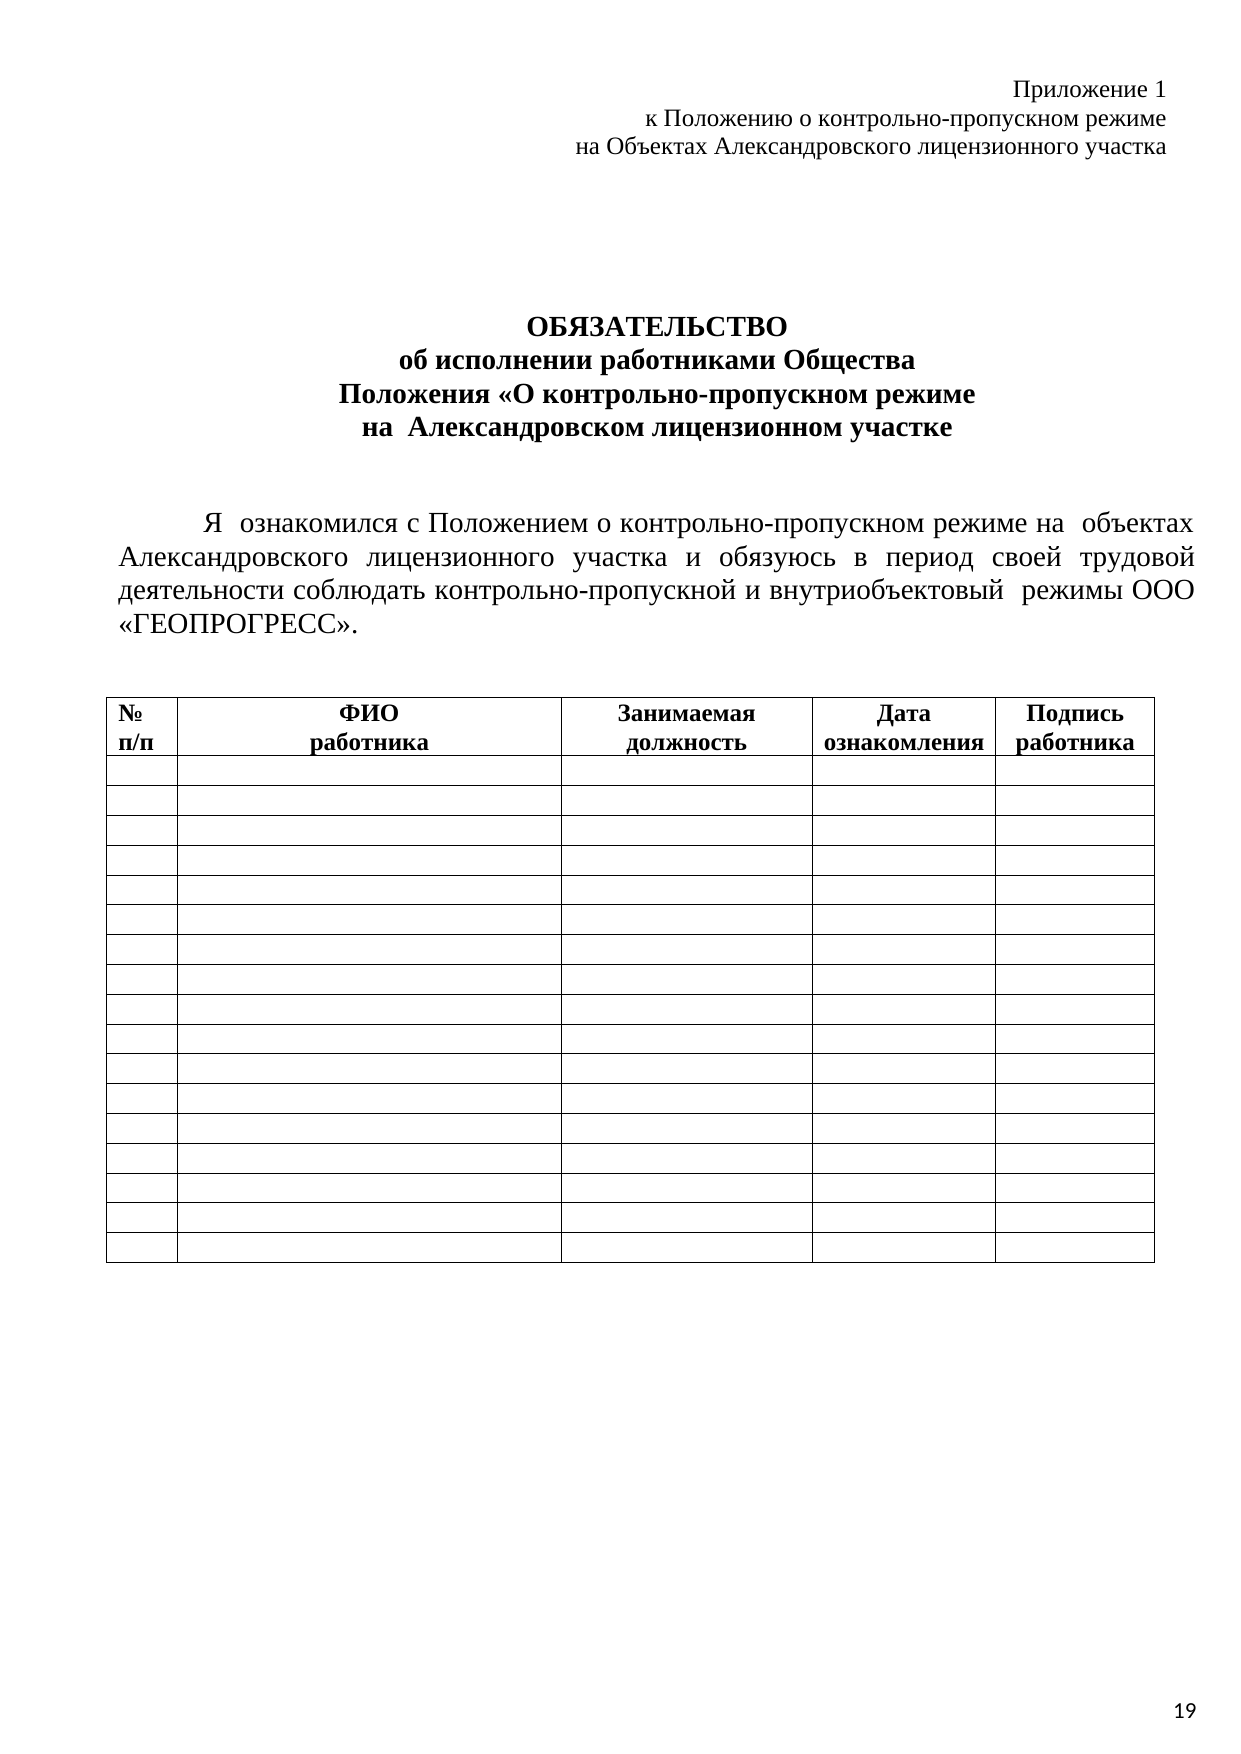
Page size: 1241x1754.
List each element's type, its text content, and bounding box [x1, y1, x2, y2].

table_cell [996, 1174, 1154, 1202]
table_cell [562, 756, 812, 785]
table_cell [107, 1233, 177, 1262]
table_cell [178, 786, 561, 815]
text Я ознакомился с Положением о контрольно-пропускном режиме на объектах Александровского лицензионного участка и обязуюсь в период своей трудовой деятельности соблюдать контрольно-пропускной и внутриобъектовый режимы ООО «ГЕОПРОГРЕСС». [118, 505, 1196, 639]
table_cell [813, 786, 995, 815]
table_cell [178, 965, 561, 994]
table_cell [996, 786, 1154, 815]
table_cell [813, 1084, 995, 1113]
table_cell [996, 935, 1154, 964]
table_cell [562, 995, 812, 1023]
table_cell [178, 846, 561, 874]
table_cell [178, 1054, 561, 1083]
table_cell [562, 786, 812, 815]
table_cell [813, 1233, 995, 1262]
table_cell [813, 1203, 995, 1232]
table_cell [562, 1174, 812, 1202]
table_cell [996, 1203, 1154, 1232]
table_cell [562, 1233, 812, 1262]
table_cell [996, 1144, 1154, 1172]
table_cell [996, 756, 1154, 785]
table_cell [813, 965, 995, 994]
subtitle к Положению о контрольно-пропускном режиме [118, 103, 1167, 131]
table_cell [813, 816, 995, 845]
table_header ФИО работника [178, 698, 561, 755]
table_cell [107, 816, 177, 845]
table_cell [562, 1114, 812, 1143]
table_cell [562, 876, 812, 904]
text на Александровском лицензионном участке [118, 409, 1196, 443]
table_cell [107, 905, 177, 934]
table_cell [813, 1144, 995, 1172]
subtitle на Объектах Александровского лицензионного участка [118, 131, 1167, 160]
table_cell [178, 816, 561, 845]
table_cell [178, 995, 561, 1023]
table_cell [107, 1174, 177, 1202]
table_cell [107, 756, 177, 785]
table_cell [996, 876, 1154, 904]
table_cell [562, 905, 812, 934]
table_header № п/п [107, 698, 177, 755]
table_cell [996, 1025, 1154, 1053]
table_cell [107, 876, 177, 904]
table_cell [813, 756, 995, 785]
table_cell [996, 1114, 1154, 1143]
table_cell [562, 1054, 812, 1083]
table_cell [996, 1084, 1154, 1113]
table_cell [813, 1174, 995, 1202]
table_cell [813, 995, 995, 1023]
table_cell [107, 995, 177, 1023]
table_cell [996, 816, 1154, 845]
table_cell [562, 816, 812, 845]
table_cell [813, 905, 995, 934]
table_cell [178, 1203, 561, 1232]
table_cell [107, 1203, 177, 1232]
text ОБЯЗАТЕЛЬСТВО [118, 309, 1196, 342]
table_header Занимаемая должность [562, 698, 812, 755]
table_cell [178, 876, 561, 904]
table_cell [562, 965, 812, 994]
table_cell [562, 935, 812, 964]
table_cell [178, 1174, 561, 1202]
table_cell [178, 1084, 561, 1113]
table_cell [107, 965, 177, 994]
table_cell [107, 1114, 177, 1143]
table_cell [178, 1233, 561, 1262]
subtitle Приложение 1 [118, 74, 1167, 103]
table_cell [107, 1054, 177, 1083]
table_cell [562, 1084, 812, 1113]
table_cell [178, 905, 561, 934]
table_cell [178, 1144, 561, 1172]
table_cell [107, 1144, 177, 1172]
table_cell [996, 1054, 1154, 1083]
table_cell [178, 935, 561, 964]
table_cell [813, 935, 995, 964]
table_cell [107, 1084, 177, 1113]
table_cell [996, 905, 1154, 934]
table_cell [813, 876, 995, 904]
table_cell [178, 1114, 561, 1143]
table_cell [562, 1144, 812, 1172]
table_cell [562, 846, 812, 874]
text Положения «О контрольно-пропускном режиме [118, 376, 1196, 409]
table_cell [562, 1203, 812, 1232]
table_cell [107, 846, 177, 874]
table_cell [107, 786, 177, 815]
table_cell [178, 756, 561, 785]
table_cell [813, 1054, 995, 1083]
text об исполнении работниками Общества [118, 342, 1196, 376]
table_header Дата ознакомления [813, 698, 995, 755]
table_cell [813, 1025, 995, 1053]
table_cell [813, 846, 995, 874]
table_cell [178, 1025, 561, 1053]
table_cell [996, 995, 1154, 1023]
table_cell [996, 965, 1154, 994]
table_cell [996, 846, 1154, 874]
table_cell [562, 1025, 812, 1053]
table_cell [107, 935, 177, 964]
table_cell [996, 1233, 1154, 1262]
table_cell [813, 1114, 995, 1143]
table_cell [107, 1025, 177, 1053]
table_header Подпись работника [996, 698, 1154, 755]
